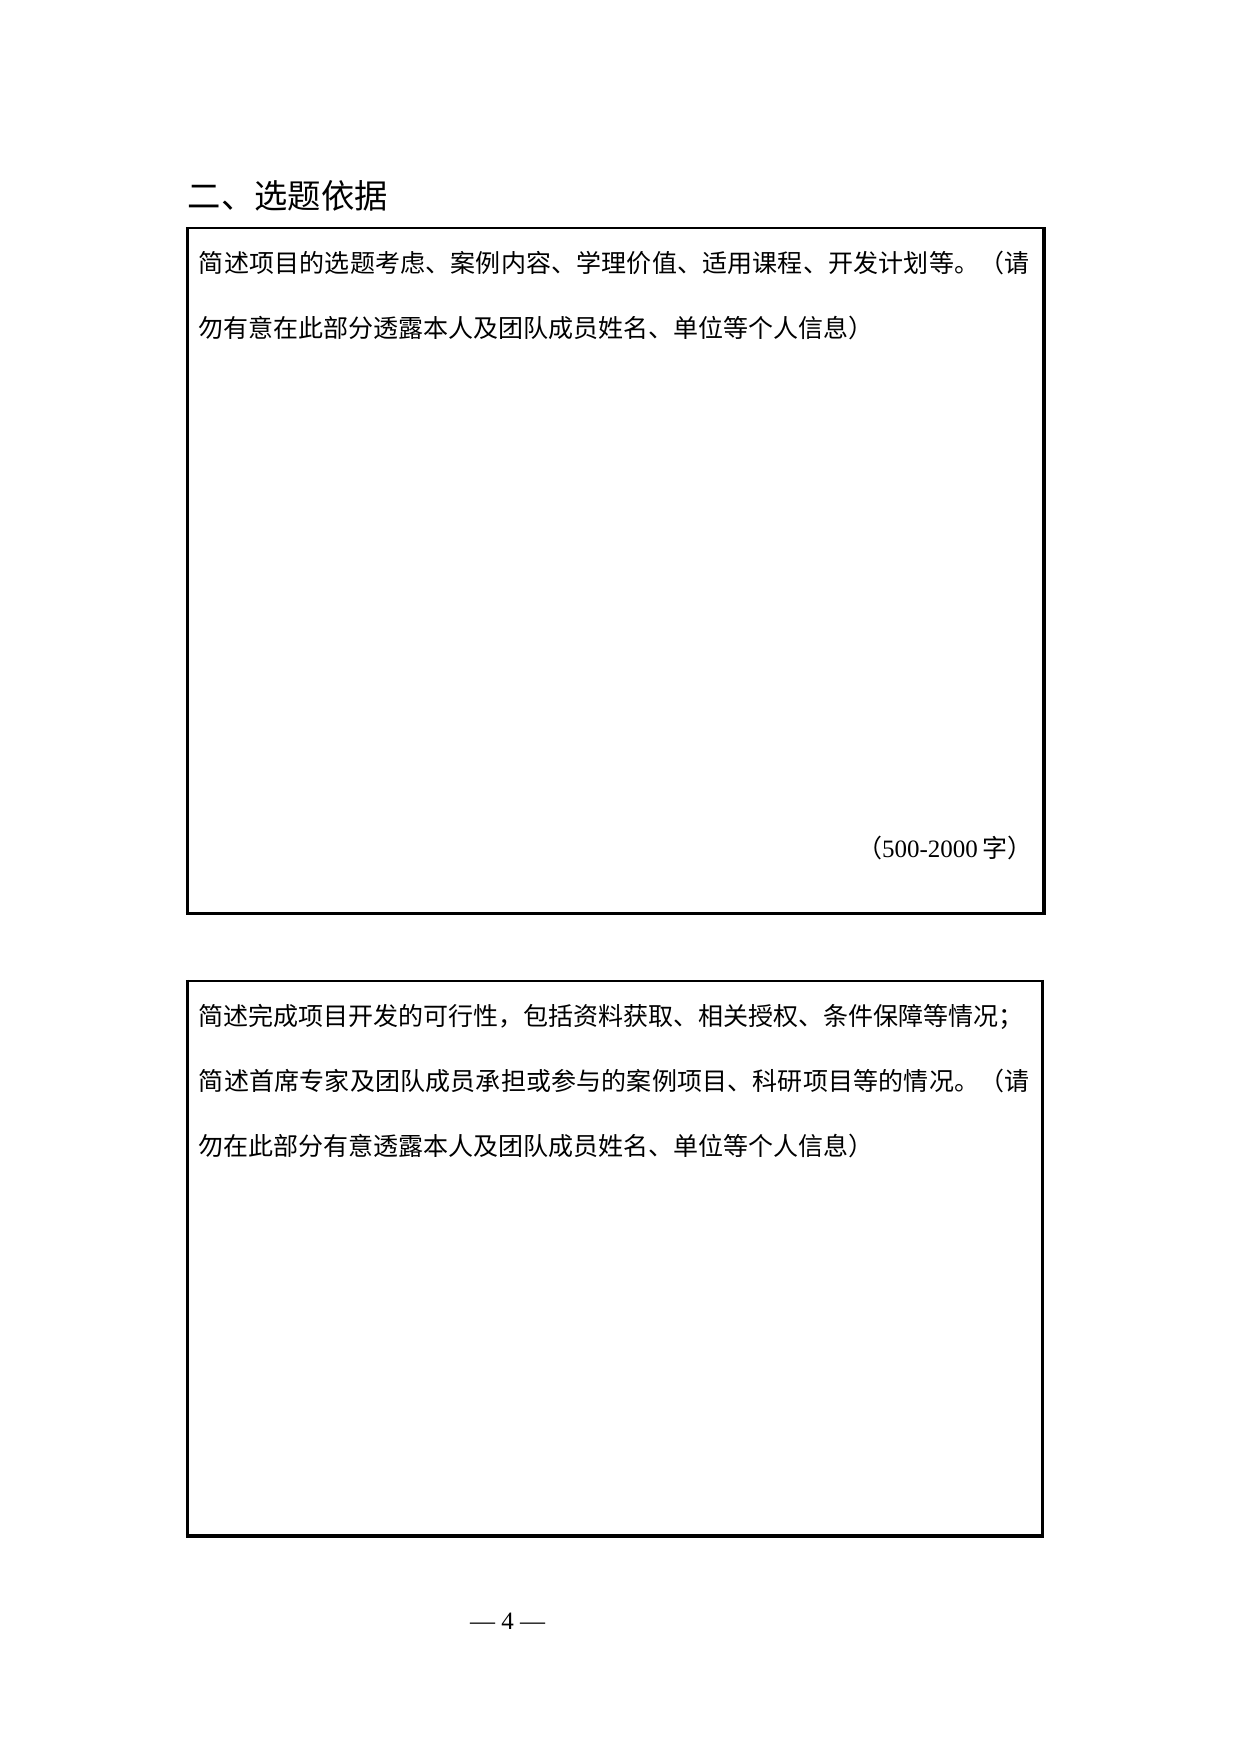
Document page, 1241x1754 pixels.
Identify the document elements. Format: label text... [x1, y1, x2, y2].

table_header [189, 982, 1041, 1534]
table_header 简述项目的选题考虑、案例内容、学理价值、适用课程、开发计划等。（请勿有意在此部分透露本人及团队成员姓名、单位等个人信息） （500-2000字） [189, 229, 1042, 912]
text 二、选题依据 [187, 162, 1053, 227]
